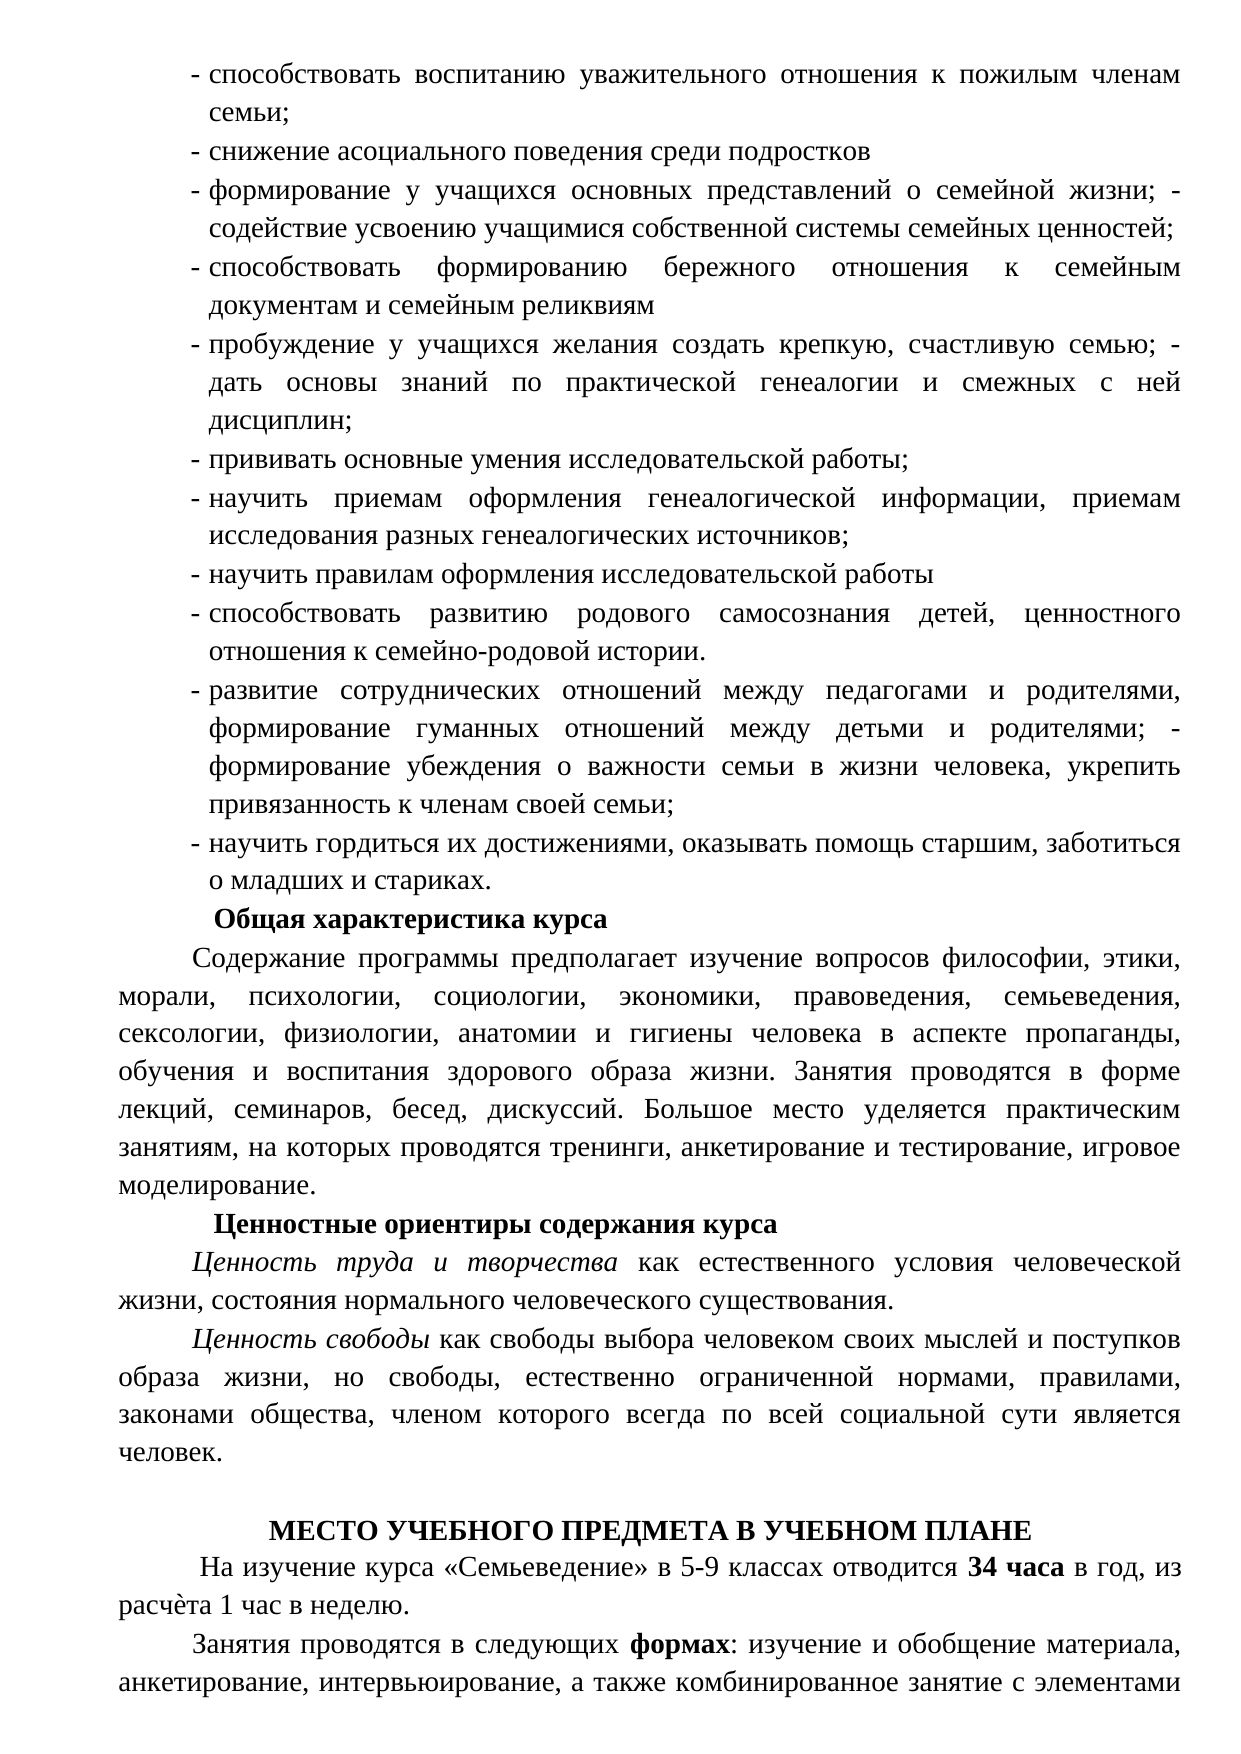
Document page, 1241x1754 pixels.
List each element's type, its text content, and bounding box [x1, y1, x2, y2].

list способствовать формированию бережного отношения к семейным документам и семейным реликвиям [190, 249, 1182, 321]
text Ценность свободы как свободы выбора человеком своих мыслей и поступков образа жизни, но свободы, естественно ограниченной нормами, правилами, законами общества, членом которого всегда по всей социальной сути является человек. [118, 1321, 1182, 1468]
list пробуждение у учащихся желания создать крепкую, счастливую семью; - дать основы знаний по практической генеалогии и смежных с ней дисциплин; [190, 326, 1182, 435]
subtitle МЕСТО УЧЕБНОГО ПРЕДМЕТА В УЧЕБНОМ ПЛАНЕ [236, 1513, 1065, 1547]
list научить приемам оформления генеалогической информации, приемам исследования разных генеалогических источников; [190, 480, 1182, 551]
list развитие сотруднических отношений между педагогами и родителями, формирование гуманных отношений между детьми и родителями; - формирование убеждения о важности семьи в жизни человека, укрепить привязанность к членам своей семьи; [190, 672, 1182, 819]
list научить гордиться их достижениями, оказывать помощь старшим, заботиться о младших и стариках. [190, 825, 1182, 896]
list способствовать развитию родового самосознания детей, ценностного отношения к семейно-родовой истории. [190, 595, 1182, 667]
text Содержание программы предполагает изучение вопросов философии, этики, морали, психологии, социологии, экономики, правоведения, семьеведения, сексологии, физиологии, анатомии и гигиены человека в аспекте пропаганды, обучения и воспитания здорового образа жизни. Занятия проводятся в форме лекций, семинаров, бесед, дискуссий. Большое место уделяется практическим занятиям, на которых проводятся тренинги, анкетирование и тестирование, игровое моделирование. [118, 940, 1182, 1200]
list снижение асоциального поведения среди подростков [190, 133, 1182, 167]
text Ценность труда и творчества как естественного условия человеческой жизни, состояния нормального человеческого существования. [118, 1244, 1182, 1316]
list способствовать воспитанию уважительного отношения к пожилым членам семьи; [190, 57, 1182, 128]
list формирование у учащихся основных представлений о семейной жизни; - содействие усвоению учащимися собственной системы семейных ценностей; [190, 172, 1182, 244]
text На изучение курса «Семьеведение» в 5-9 классах отводится 34 часа в год, из расчѐта 1 час в неделю. [118, 1549, 1182, 1621]
text Общая характеристика курса [191, 901, 1211, 935]
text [118, 1626, 1182, 1697]
text Ценностные ориентиры содержания курса [191, 1206, 1211, 1239]
list прививать основные умения исследовательской работы; [190, 441, 1182, 474]
list научить правилам оформления исследовательской работы [190, 556, 1182, 590]
